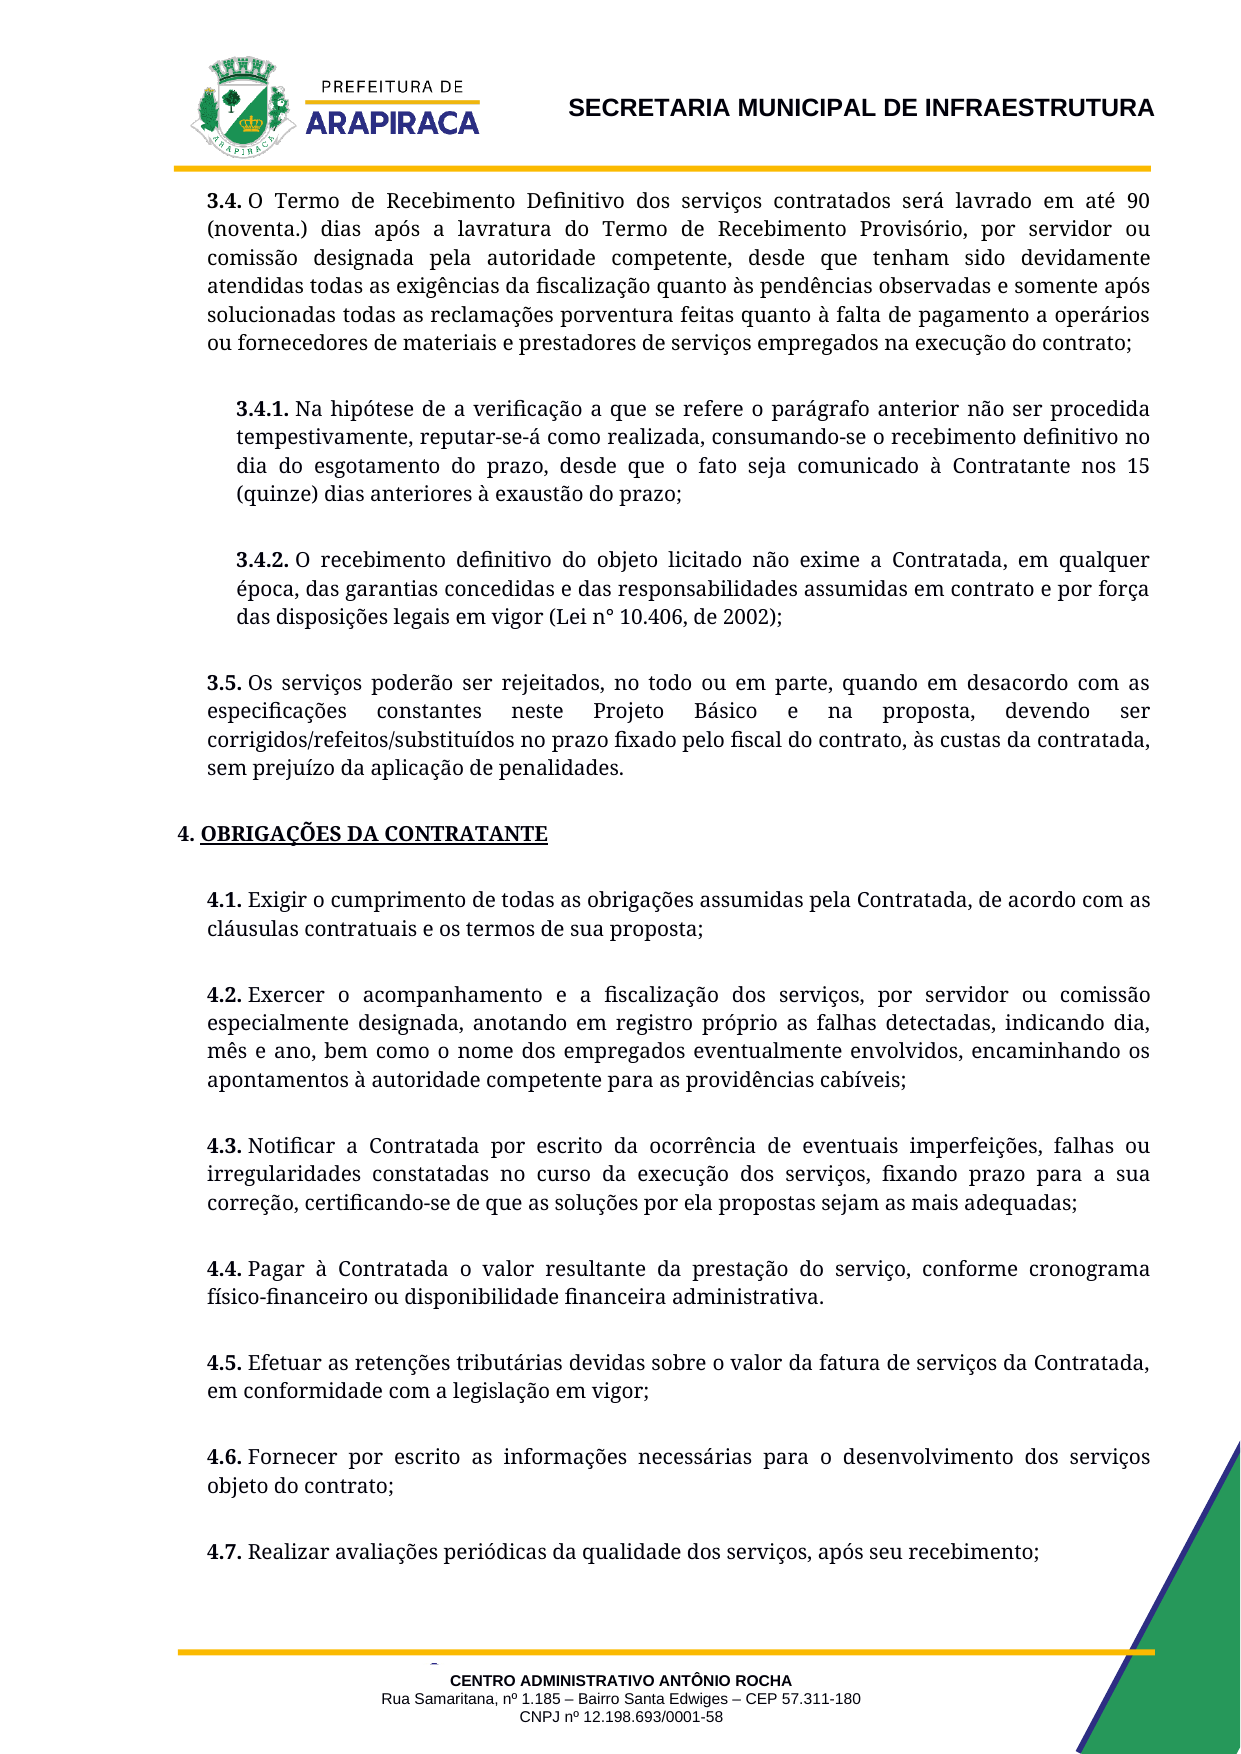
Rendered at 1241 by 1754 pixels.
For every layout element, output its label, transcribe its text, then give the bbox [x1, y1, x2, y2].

list OBRIGAÇÕES DA CONTRATANTE [177, 819, 1152, 848]
list O Termo de Recebimento Definitivo dos serviços contratados será lavrado em até 90 (noventa.) dias após a lavratura do Termo de Recebimento Provisório, por servidor ou comissão designada pela autoridade competente, desde que tenham sido devidamente atendidas todas as exigências da fiscalização quanto às pendências observadas e somente após solucionadas todas as reclamações porventura feitas quanto à falta de pagamento a operários ou fornecedores de materiais e prestadores de serviços empregados na execução do contrato; [207, 186, 1152, 357]
list Exigir o cumprimento de todas as obrigações assumidas pela Contratada, de acordo com as cláusulas contratuais e os termos de sua proposta; [207, 885, 1152, 942]
list Efetuar as retenções tributárias devidas sobre o valor da fatura de serviços da Contratada, em conformidade com a legislação em vigor; [207, 1348, 1152, 1405]
list O recebimento definitivo do objeto licitado não exime a Contratada, em qualquer época, das garantias concedidas e das responsabilidades assumidas em contrato e por força das disposições legais em vigor (Lei n° 10.406, de 2002); [236, 545, 1152, 631]
list Fornecer por escrito as informações necessárias para o desenvolvimento dos serviços objeto do contrato; [207, 1442, 1152, 1499]
list Pagar à Contratada o valor resultante da prestação do serviço, conforme cronograma físico-financeiro ou disponibilidade financeira administrativa. [207, 1254, 1152, 1311]
list Notificar a Contratada por escrito da ocorrência de eventuais imperfeições, falhas ou irregularidades constatadas no curso da execução dos serviços, fixando prazo para a sua correção, certificando-se de que as soluções por ela propostas sejam as mais adequadas; [207, 1131, 1152, 1216]
picture [188, 54, 484, 162]
list Realizar avaliações periódicas da qualidade dos serviços, após seu recebimento; [207, 1537, 1152, 1565]
list Os serviços poderão ser rejeitados, no todo ou em parte, quando em desacordo com as especificações constantes neste Projeto Básico e na proposta, devendo ser corrigidos/refeitos/substituídos no prazo fixado pelo fiscal do contrato, às custas da contratada, sem prejuízo da aplicação de penalidades. [207, 668, 1152, 782]
list Exercer o acompanhamento e a fiscalização dos serviços, por servidor ou comissão especialmente designada, anotando em registro próprio as falhas detectadas, indicando dia, mês e ano, bem como o nome dos empregados eventualmente envolvidos, encaminhando os apontamentos à autoridade competente para as providências cabíveis; [207, 980, 1152, 1093]
list Na hipótese de a verificação a que se refere o parágrafo anterior não ser procedida tempestivamente, reputar-se-á como realizada, consumando-se o recebimento definitivo no dia do esgotamento do prazo, desde que o fato seja comunicado à Contratante nos 15 (quinze) dias anteriores à exaustão do prazo; [236, 394, 1152, 508]
